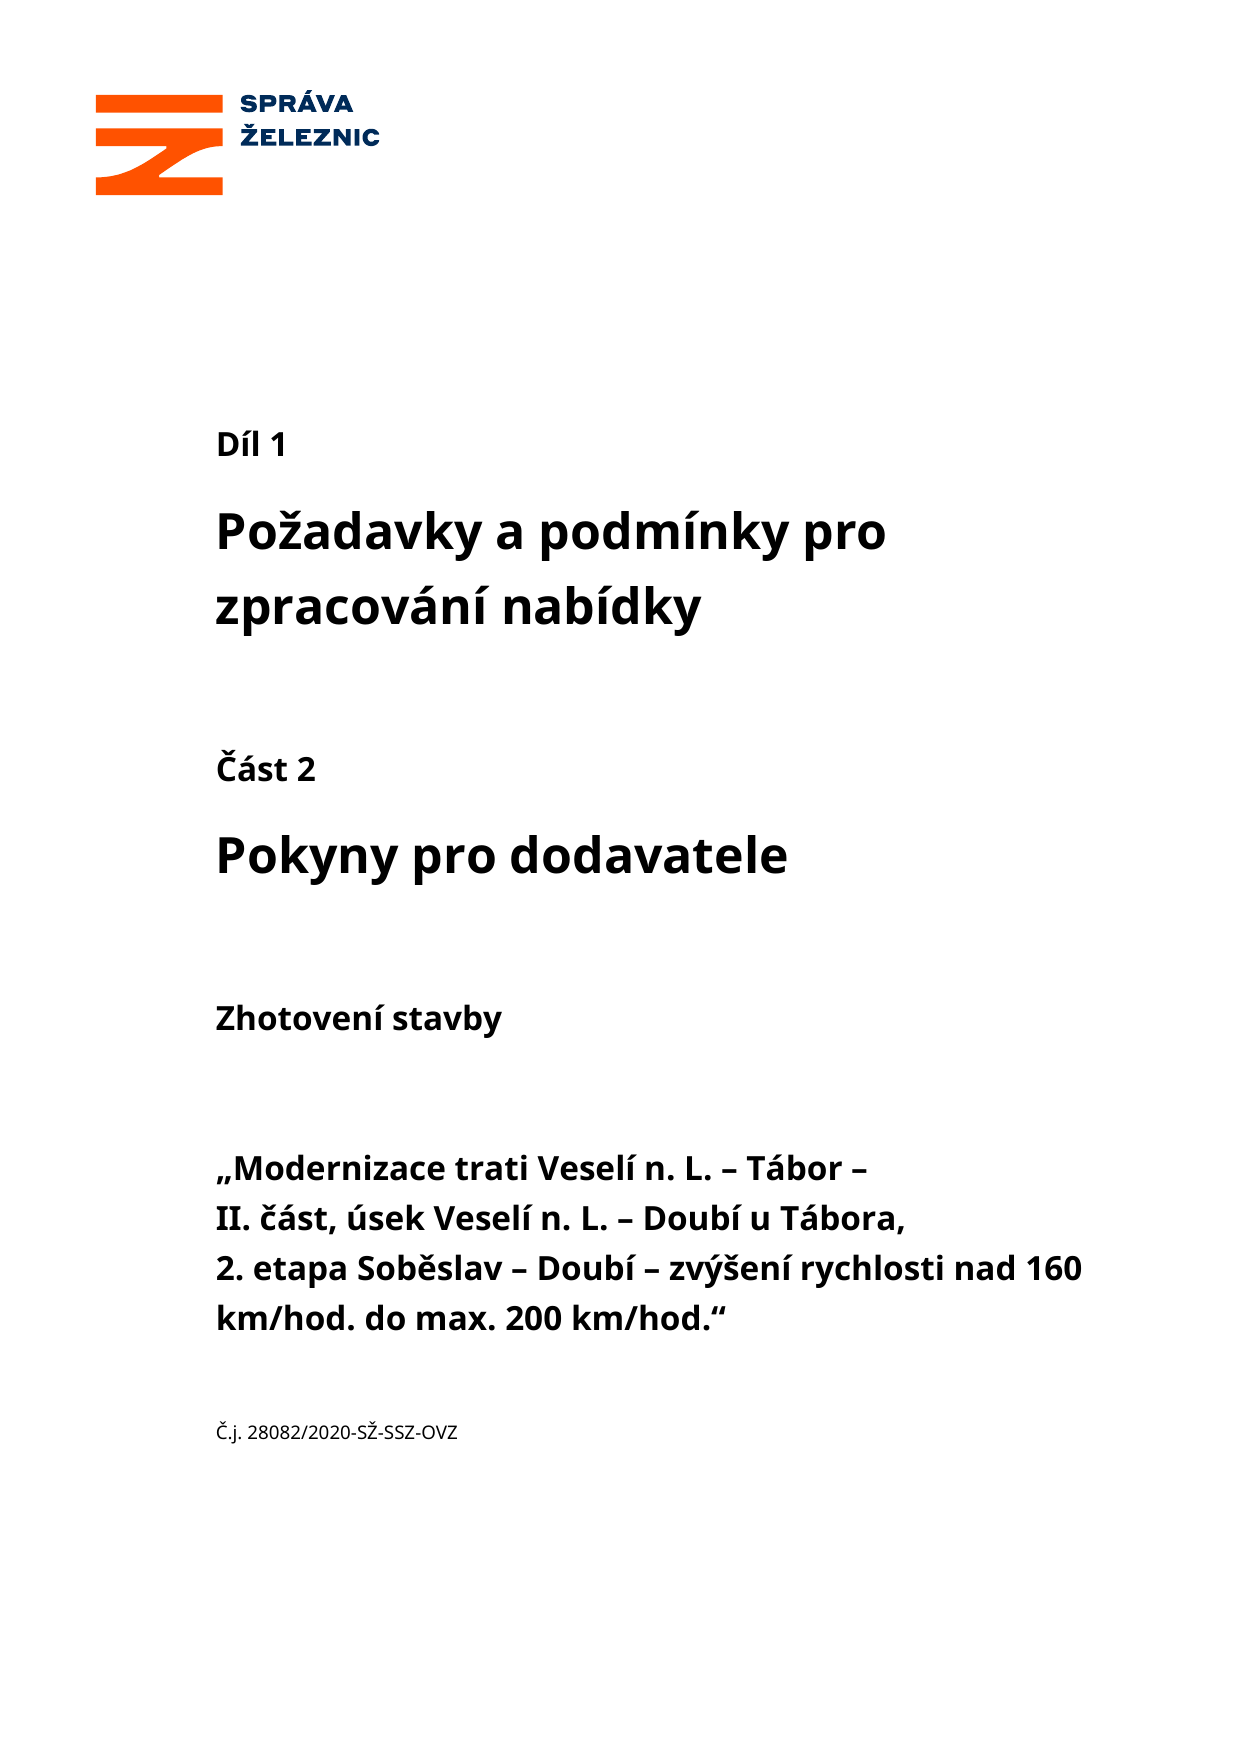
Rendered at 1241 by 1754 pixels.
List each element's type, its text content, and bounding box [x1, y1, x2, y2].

text II. část, úsek Veselí n. L. – Doubí u Tábora, [216, 1195, 1122, 1240]
text Zhotovení stavby [216, 995, 1122, 1041]
list Č.j. 28082/2020-SŽ-SSZ-OVZ [216, 1419, 1122, 1445]
text 2. etapa Soběslav – Doubí – zvýšení rychlosti nad 160 km/hod. do max. 200 km/hod.“ [216, 1245, 1122, 1340]
text Pokyny pro dodavatele [216, 820, 1122, 888]
text Požadavky a podmínky pro zpracování nabídky [216, 496, 1122, 639]
text „Modernizace trati Veselí n. L. – Tábor – [216, 1145, 1122, 1190]
text Část 2 [216, 746, 1122, 791]
text Díl 1 [216, 421, 1122, 466]
